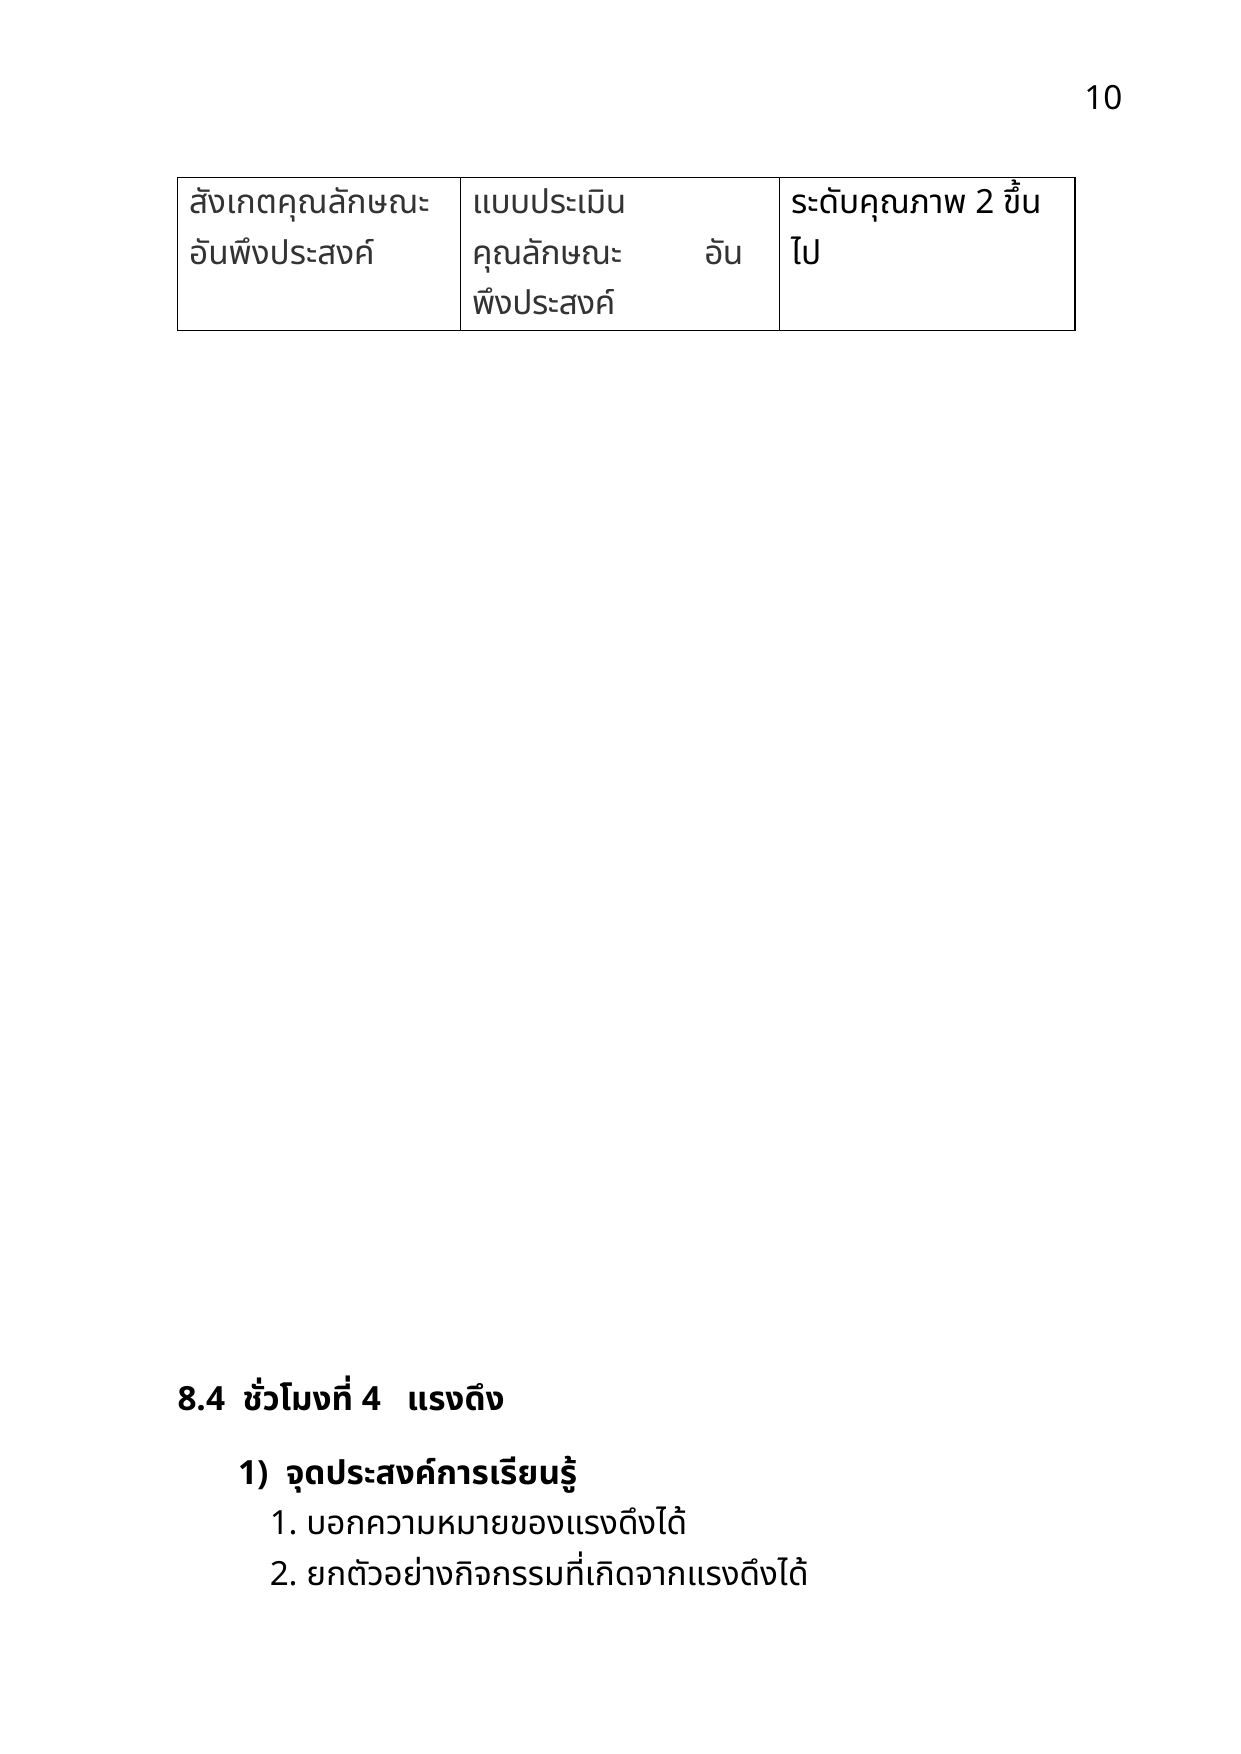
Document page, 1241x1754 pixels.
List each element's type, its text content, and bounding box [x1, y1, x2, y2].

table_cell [780, 178, 1074, 329]
text 8.4 ชั่วโมงที่ 4 แรงดึง [177, 1375, 1122, 1426]
text 2. ยกตัวอย่างกิจกรรมที่เกิดจากแรงดึงได้ [177, 1550, 1122, 1600]
table_cell สังเกตคุณลักษณะ อันพึงประสงค์ [178, 178, 460, 329]
table_cell แบบประเมินคุณลักษณะ อันพึงประสงค์ [461, 178, 779, 329]
text 1) จุดประสงค์การเรียนรู้ [177, 1448, 1122, 1499]
text 1. บอกความหมายของแรงดึงได้ [177, 1499, 1122, 1550]
